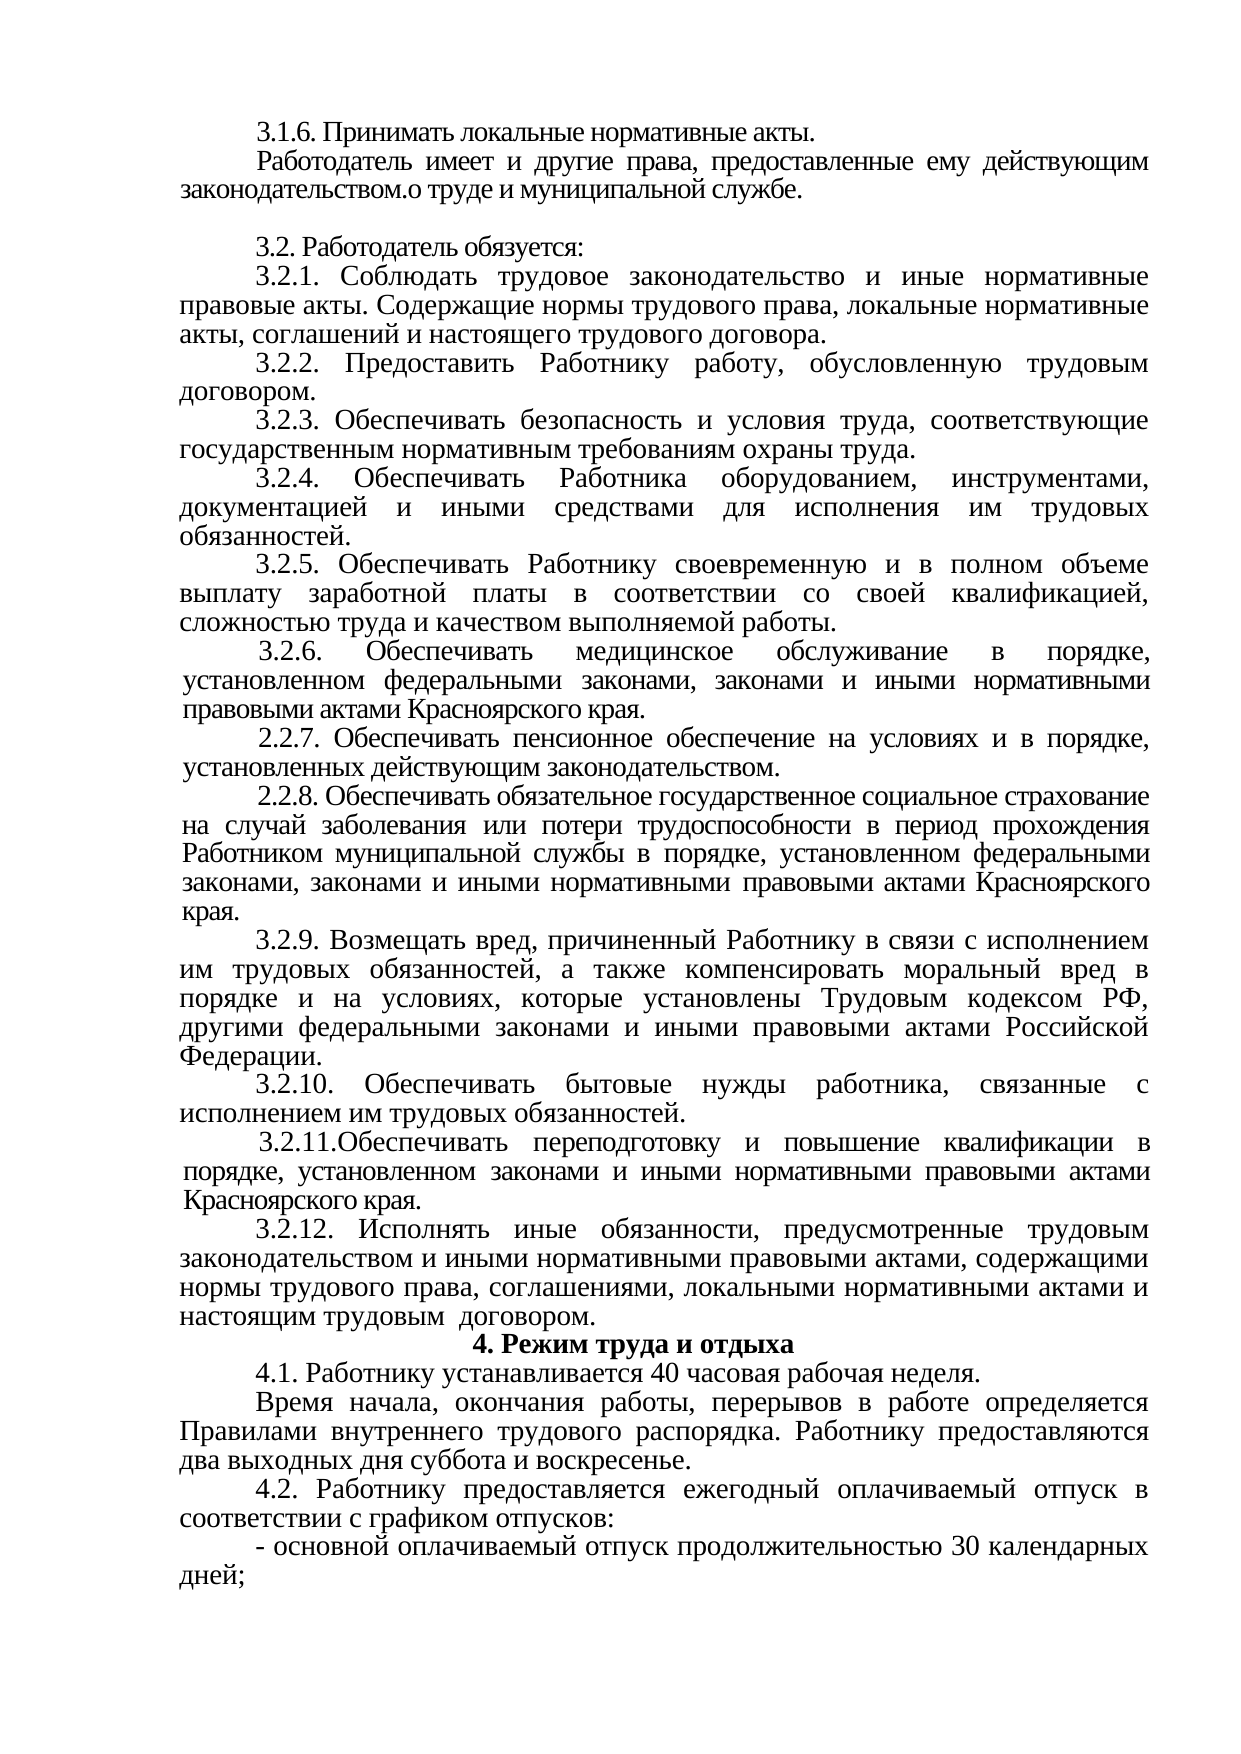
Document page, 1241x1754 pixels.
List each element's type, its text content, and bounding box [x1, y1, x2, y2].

text 2.2.7. Обеспечивать пенсионное обеспечение на условиях и в порядке, установленных действующим законодательством. [182, 724, 1151, 782]
text 3.2.5. Обеспечивать Работнику своевременную и в полном объеме выплату заработной платы в соответствии со своей квалификацией, сложностью труда и качеством выполняемой работы. [179, 551, 1149, 637]
text 3.2.12. Исполнять иные обязанности, предусмотренные трудовым законодательством и иными нормативными правовыми актами, содержащими нормы трудового права, соглашениями, локальными нормативными актами и настоящим трудовым договором. [179, 1215, 1149, 1331]
text 4.1. Работнику устанавливается 40 часовая рабочая неделя. [179, 1360, 1149, 1388]
text 3.2.3. Обеспечивать безопасность и условия труда, соответствующие государственным нормативным требованиям охраны труда. [179, 407, 1149, 464]
text Время начала, окончания работы, перерывов в работе определяется Правилами внутреннего трудового распорядка. Работнику предоставляются два выходных дня суббота и воскресенье. [179, 1388, 1149, 1475]
text 3.1.6. Принимать локальные нормативные акты. [180, 118, 1150, 147]
text 3.2.1. Соблюдать трудовое законодательство и иные нормативные правовые акты. Содержащие нормы трудового права, локальные нормативные акты, соглашений и настоящего трудового договора. [179, 262, 1149, 349]
text - основной оплачиваемый отпуск продолжительностью 30 календарных дней; [179, 1533, 1149, 1591]
text 3.2.11.Обеспечивать переподготовку и повышение квалификации в порядке, установленном законами и иными нормативными правовыми актами Красноярского края. [183, 1129, 1151, 1215]
text 4. Режим труда и отдыха [396, 1331, 1149, 1360]
text 3.2.4. Обеспечивать Работника оборудованием, инструментами, документацией и иными средствами для исполнения им трудовых обязанностей. [179, 464, 1149, 551]
text Работодатель имеет и другие права, предоставленные ему действующим законодательством.о труде и муниципальной службе. [180, 147, 1150, 205]
text 3.2.10. Обеспечивать бытовые нужды работника, связанные с исполнением им трудовых обязанностей. [179, 1071, 1149, 1128]
text 3.2.9. Возмещать вред, причиненный Работнику в связи с исполнением им трудовых обязанностей, а также компенсировать моральный вред в порядке и на условиях, которые установлены Трудовым кодексом РФ, другими федеральными законами и иными правовыми актами Российской Федерации. [179, 926, 1149, 1071]
text 3.2.2. Предоставить Работнику работу, обусловленную трудовым договором. [179, 349, 1149, 407]
text 3.2.6. Обеспечивать медицинское обслуживание в порядке, установленном федеральными законами, законами и иными нормативными правовыми актами Красноярского края. [182, 637, 1151, 724]
text 2.2.8. Обеспечивать обязательное государственное социальное страхование на случай заболевания или потери трудоспособности в период прохождения Работником муниципальной службы в порядке, установленном федеральными законами, законами и иными нормативными правовыми актами Красноярского края. [182, 782, 1151, 926]
text 4.2. Работнику предоставляется ежегодный оплачиваемый отпуск в соответствии с графиком отпусков: [179, 1475, 1149, 1533]
text 3.2. Работодатель обязуется: [255, 233, 1152, 262]
